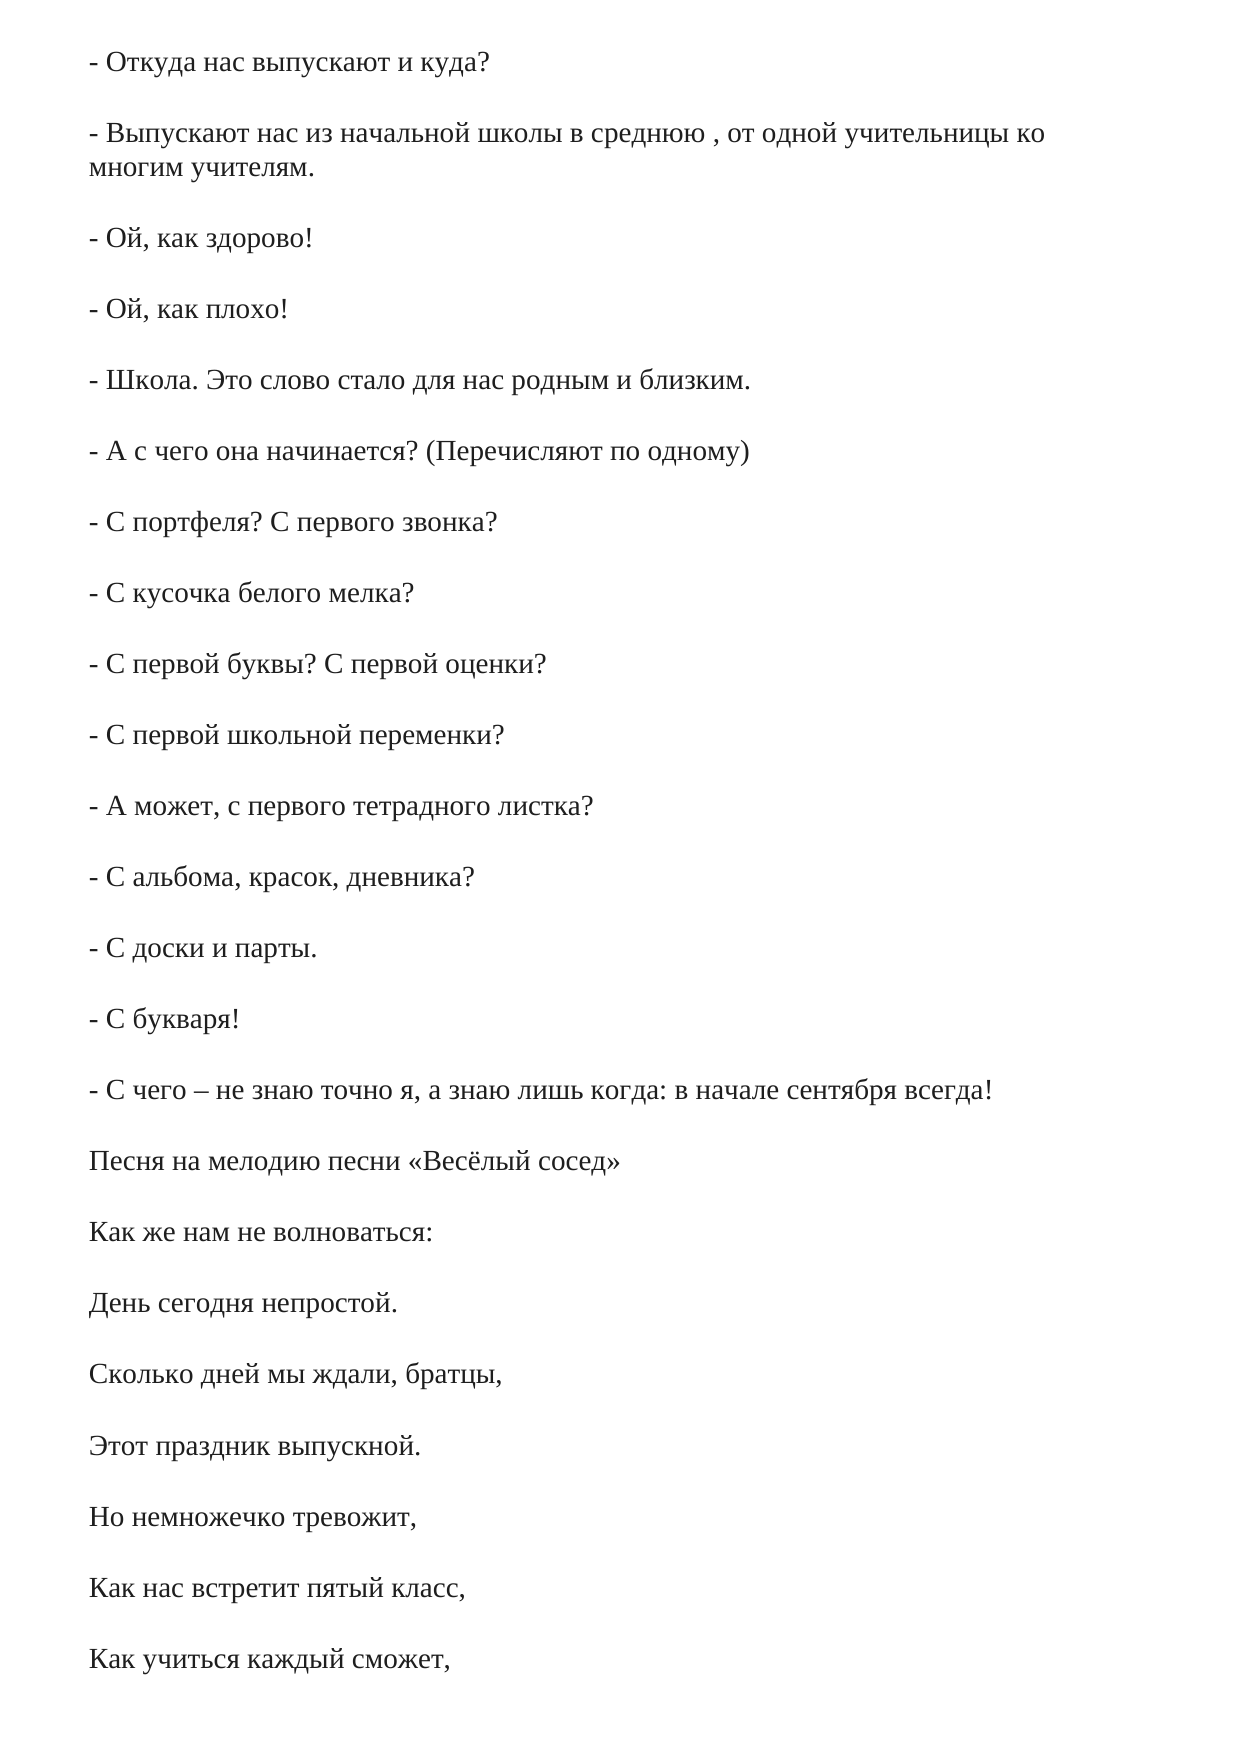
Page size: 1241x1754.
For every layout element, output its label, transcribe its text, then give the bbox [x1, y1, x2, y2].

text - С кусочка белого мелка? [89, 575, 1137, 609]
text Этот праздник выпускной. [89, 1428, 1137, 1461]
text Как же нам не волноваться: [89, 1214, 1137, 1248]
text - Выпускают нас из начальной школы в среднюю , от одной учительницы ко многим учителям. [89, 115, 1137, 182]
text - С первой школьной переменки? [89, 717, 1137, 751]
text Сколько дней мы ждали, братцы, [89, 1357, 1137, 1390]
text - Ой, как плохо! [89, 291, 1137, 324]
text День сегодня непростой. [89, 1286, 1137, 1319]
text Но немножечко тревожит, [89, 1499, 1137, 1532]
text - С первой буквы? С первой оценки? [89, 646, 1137, 680]
text - С букваря! [89, 1001, 1137, 1035]
text Как учиться каждый сможет, [89, 1641, 1137, 1674]
text Песня на мелодию песни «Весёлый сосед» [89, 1143, 1137, 1177]
text - С альбома, красок, дневника? [89, 859, 1137, 893]
text - Откуда нас выпускают и куда? [89, 44, 1137, 78]
text - С чего – не знаю точно я, а знаю лишь когда: в начале сентября всегда! [89, 1072, 1137, 1106]
text - А может, с первого тетрадного листка? [89, 788, 1137, 822]
text - А с чего она начинается? (Перечисляют по одному) [89, 433, 1137, 467]
text - С портфеля? С первого звонка? [89, 504, 1137, 538]
text - Ой, как здорово! [89, 220, 1137, 253]
text - Школа. Это слово стало для нас родным и близким. [89, 362, 1137, 396]
text Как нас встретит пятый класс, [89, 1570, 1137, 1603]
text - С доски и парты. [89, 930, 1137, 964]
